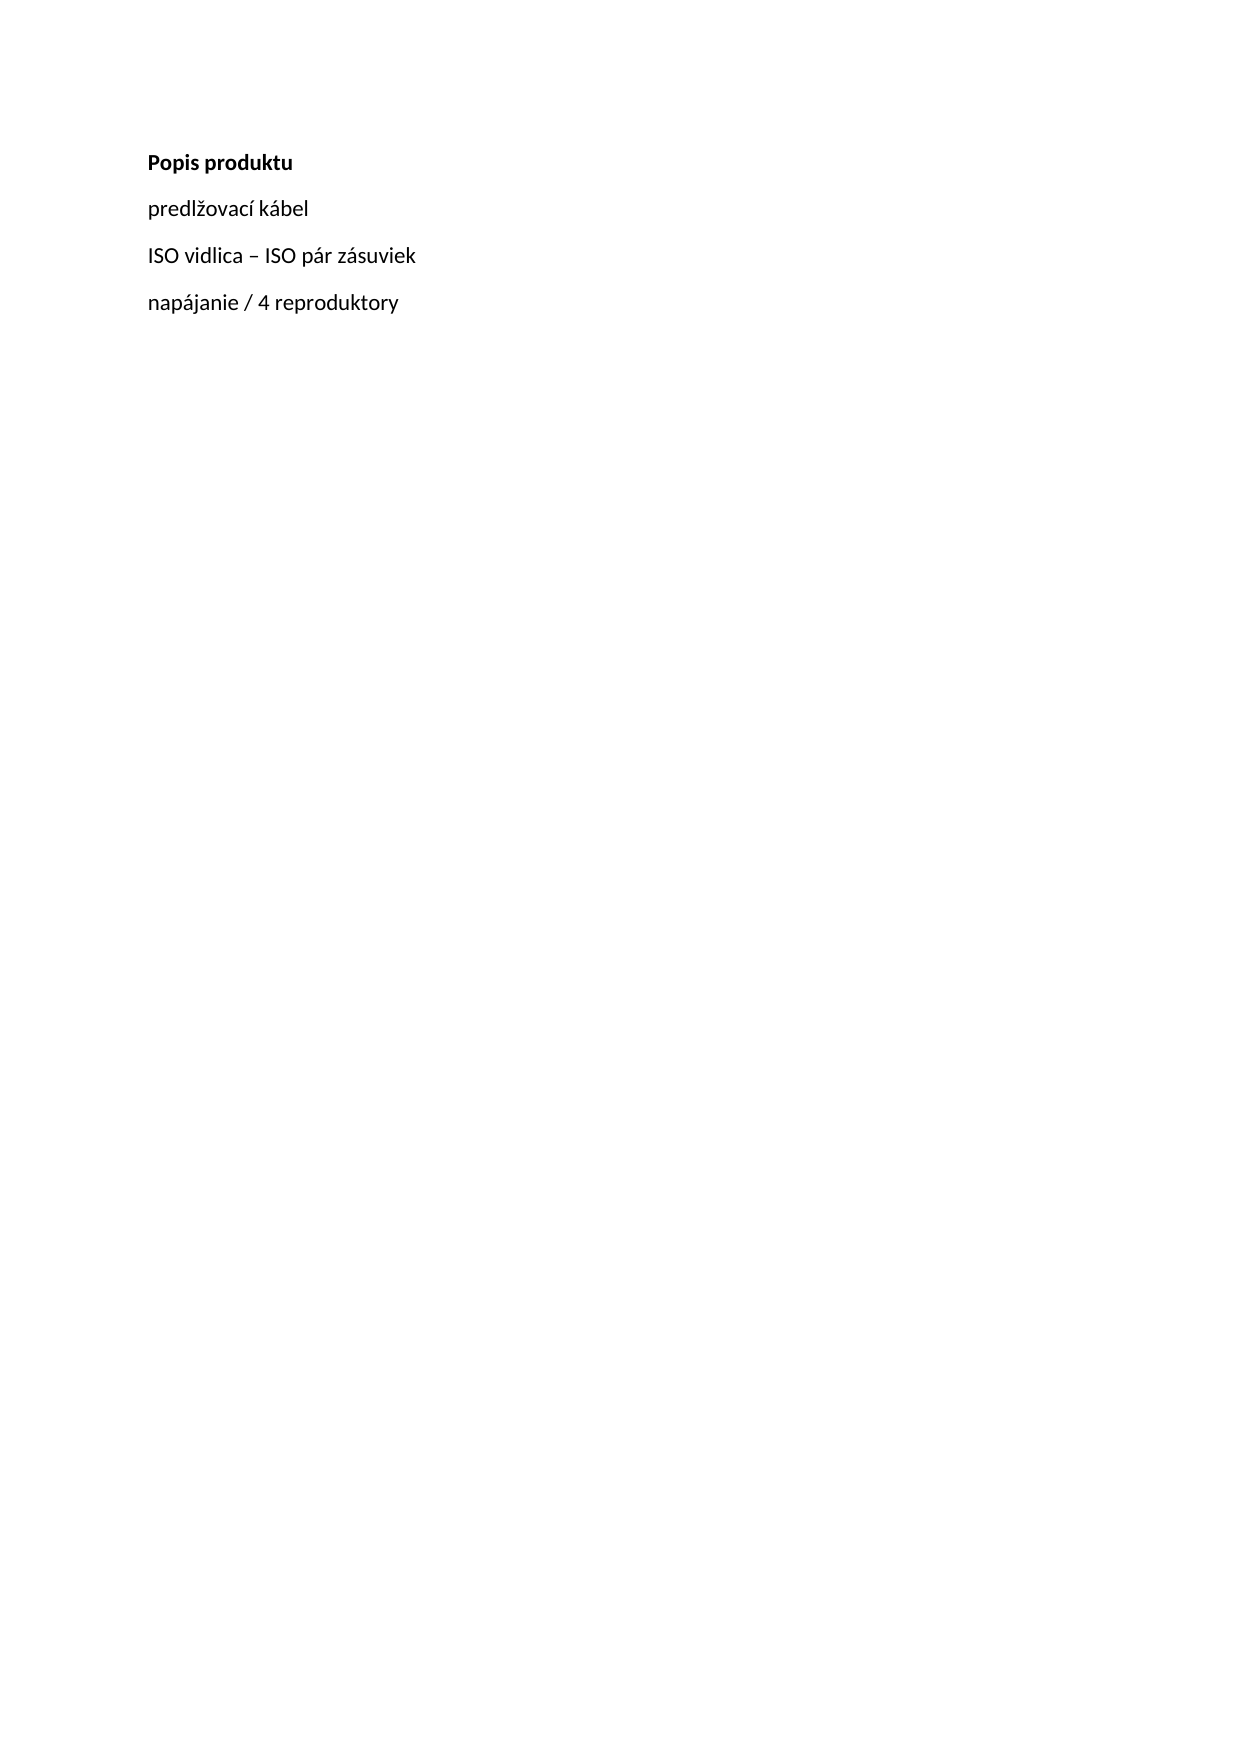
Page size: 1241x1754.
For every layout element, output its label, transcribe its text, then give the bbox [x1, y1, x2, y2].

text predlžovací kábel [148, 194, 1093, 222]
text napájanie / 4 reproduktory [148, 288, 1093, 316]
text ISO vidlica – ISO pár zásuviek [148, 241, 1093, 269]
text Popis produktu [148, 148, 1093, 176]
